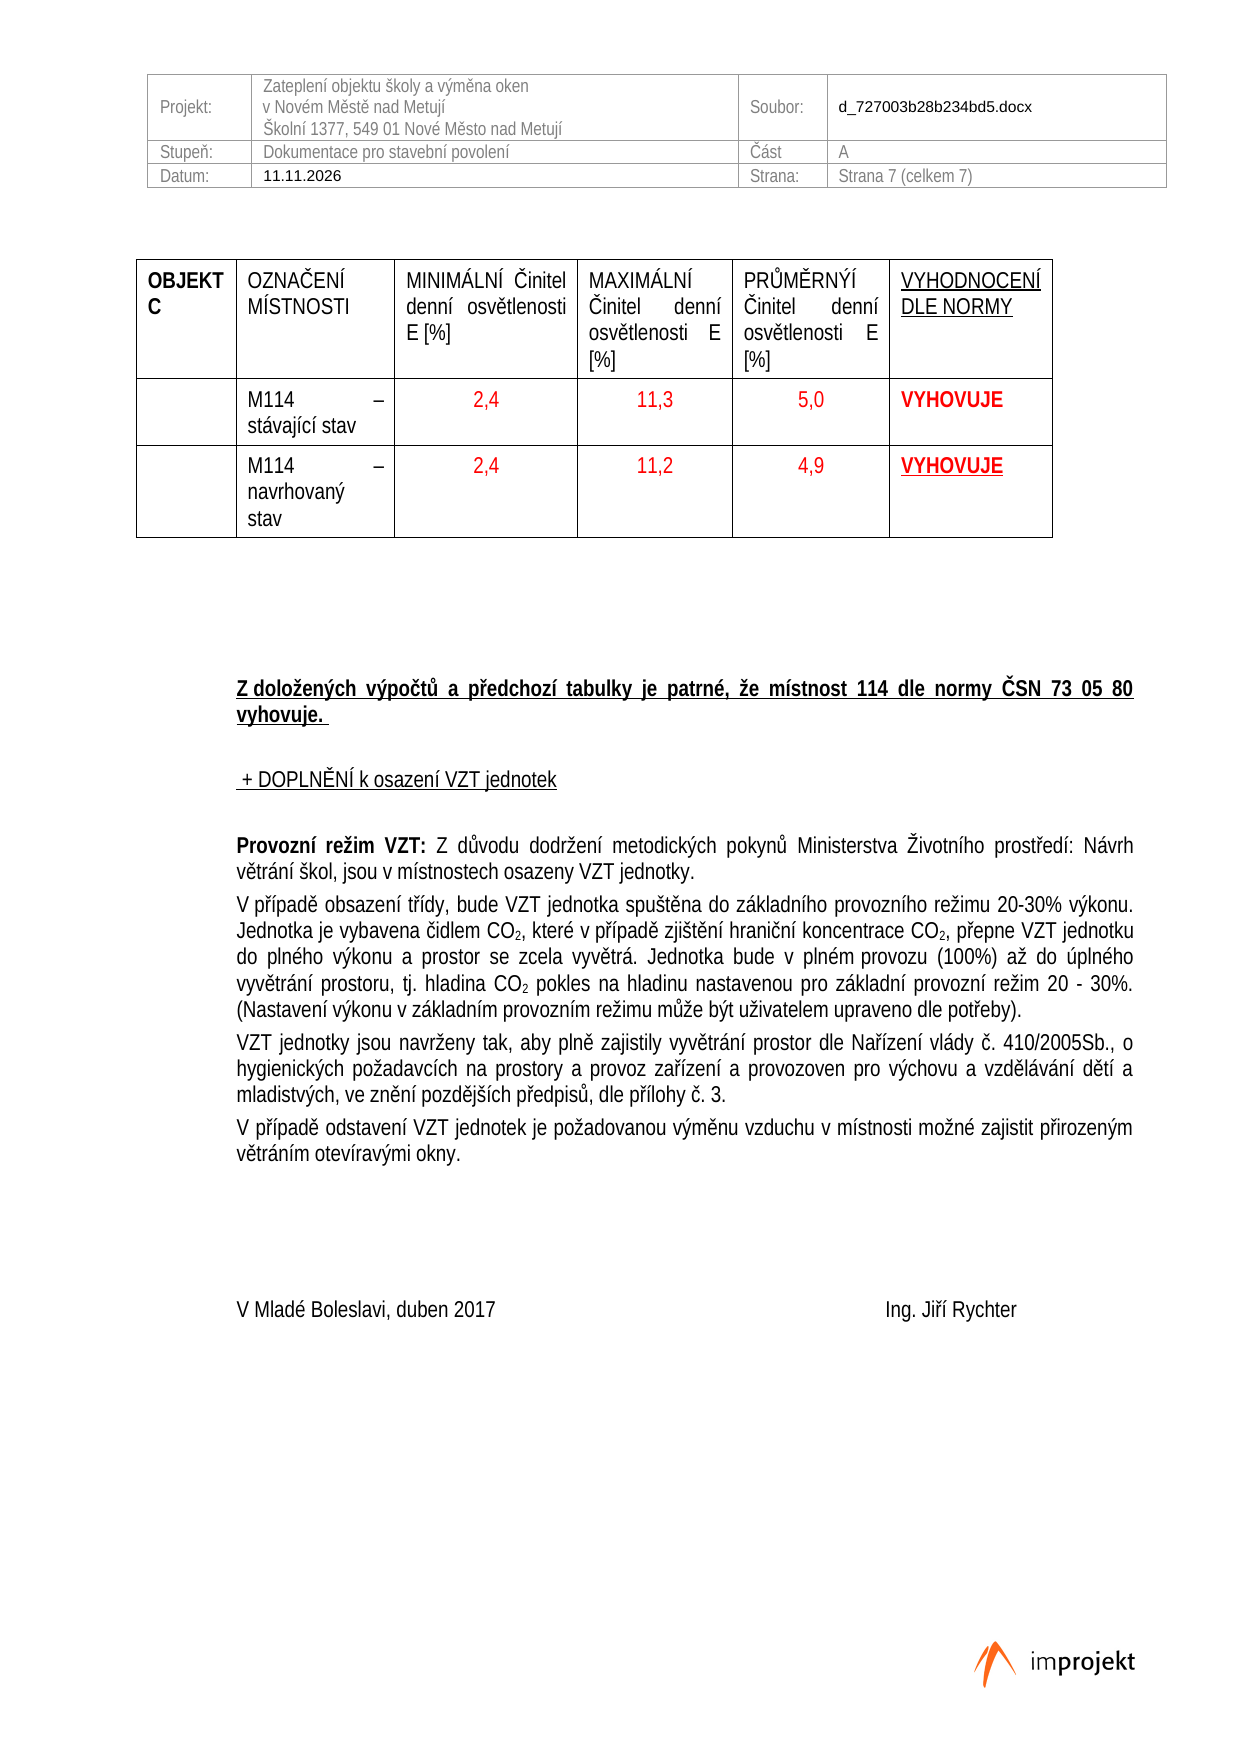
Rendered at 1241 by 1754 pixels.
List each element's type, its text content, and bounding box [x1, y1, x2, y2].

table_cell 4,9 [733, 446, 889, 537]
text V Mladé Boleslavi, duben 2017 Ing. Jiří Rychter [236, 1296, 1134, 1322]
table_cell [137, 446, 236, 537]
table_cell 5,0 [733, 379, 889, 444]
text Provozní režim VZT: Z důvodu dodržení metodických pokynů Ministerstva Životního prostředí: Návrh větrání škol, jsou v místnostech osazeny VZT jednotky. [236, 832, 1134, 884]
table_cell [137, 379, 236, 444]
table_cell 11,3 [578, 379, 732, 444]
table_cell M114 – stávající stav [237, 379, 394, 444]
table_cell VYHOVUJE [890, 379, 1052, 444]
table_header MAXIMÁLNÍ Činitel denní osvětlenosti E [%] [578, 260, 732, 378]
table_header VYHODNOCENÍ DLE NORMY [890, 260, 1052, 378]
table_header OZNAČENÍ MÍSTNOSTI [237, 260, 394, 378]
table_cell 2,4 [395, 446, 577, 537]
table_header OBJEKT C [137, 260, 236, 378]
table_cell 2,4 [395, 379, 577, 444]
text Z doložených výpočtů a předchozí tabulky je patrné, že místnost 114 dle normy ČSN 73 05 80 vyhovuje. [236, 699, 1134, 728]
text VZT jednotky jsou navrženy tak, aby plně zajistily vyvětrání prostor dle Nařízení vlády č. 410/2005Sb., o hygienických požadavcích na prostory a provoz zařízení a provozoven pro výchovu a vzdělávání dětí a mladistvých, ve znění pozdějších předpisů, dle přílohy č. 3. [236, 1029, 1134, 1108]
table_header MINIMÁLNÍ Činitel denní osvětlenosti E [%] [395, 260, 577, 378]
text V případě obsazení třídy, bude VZT jednotka spuštěna do základního provozního režimu 20-30% výkonu. Jednotka je vybavena čidlem CO2, které v případě zjištění hraniční koncentrace CO2, přepne VZT jednotku do plného výkonu a prostor se zcela vyvětrá. Jednotka bude v plném provozu (100%) až do úplného vyvětrání prostoru, tj. hladina CO2 pokles na hladinu nastavenou pro základní provozní režim 20 - 30%. (Nastavení výkonu v základním provozním režimu může být uživatelem upraveno dle potřeby). [236, 891, 1134, 1022]
table_cell M114 – navrhovaný stav [237, 446, 394, 537]
text Z doložených výpočtů a předchozí tabulky je patrné, že místnost 114 dle normy ČSN 73 05 80 vyhovuje. [236, 675, 1134, 698]
picture [972, 1639, 1137, 1689]
text + DOPLNĚNÍ k osazení VZT jednotek [236, 766, 1134, 793]
table_cell VYHOVUJE [890, 446, 1052, 537]
table_header PRŮMĚRNÝÍ Činitel denní osvětlenosti E [%] [733, 260, 889, 378]
text V případě odstavení VZT jednotek je požadovanou výměnu vzduchu v místnosti možné zajistit přirozeným větráním otevíravými okny. [236, 1114, 1134, 1167]
table_cell 11,2 [578, 446, 732, 537]
